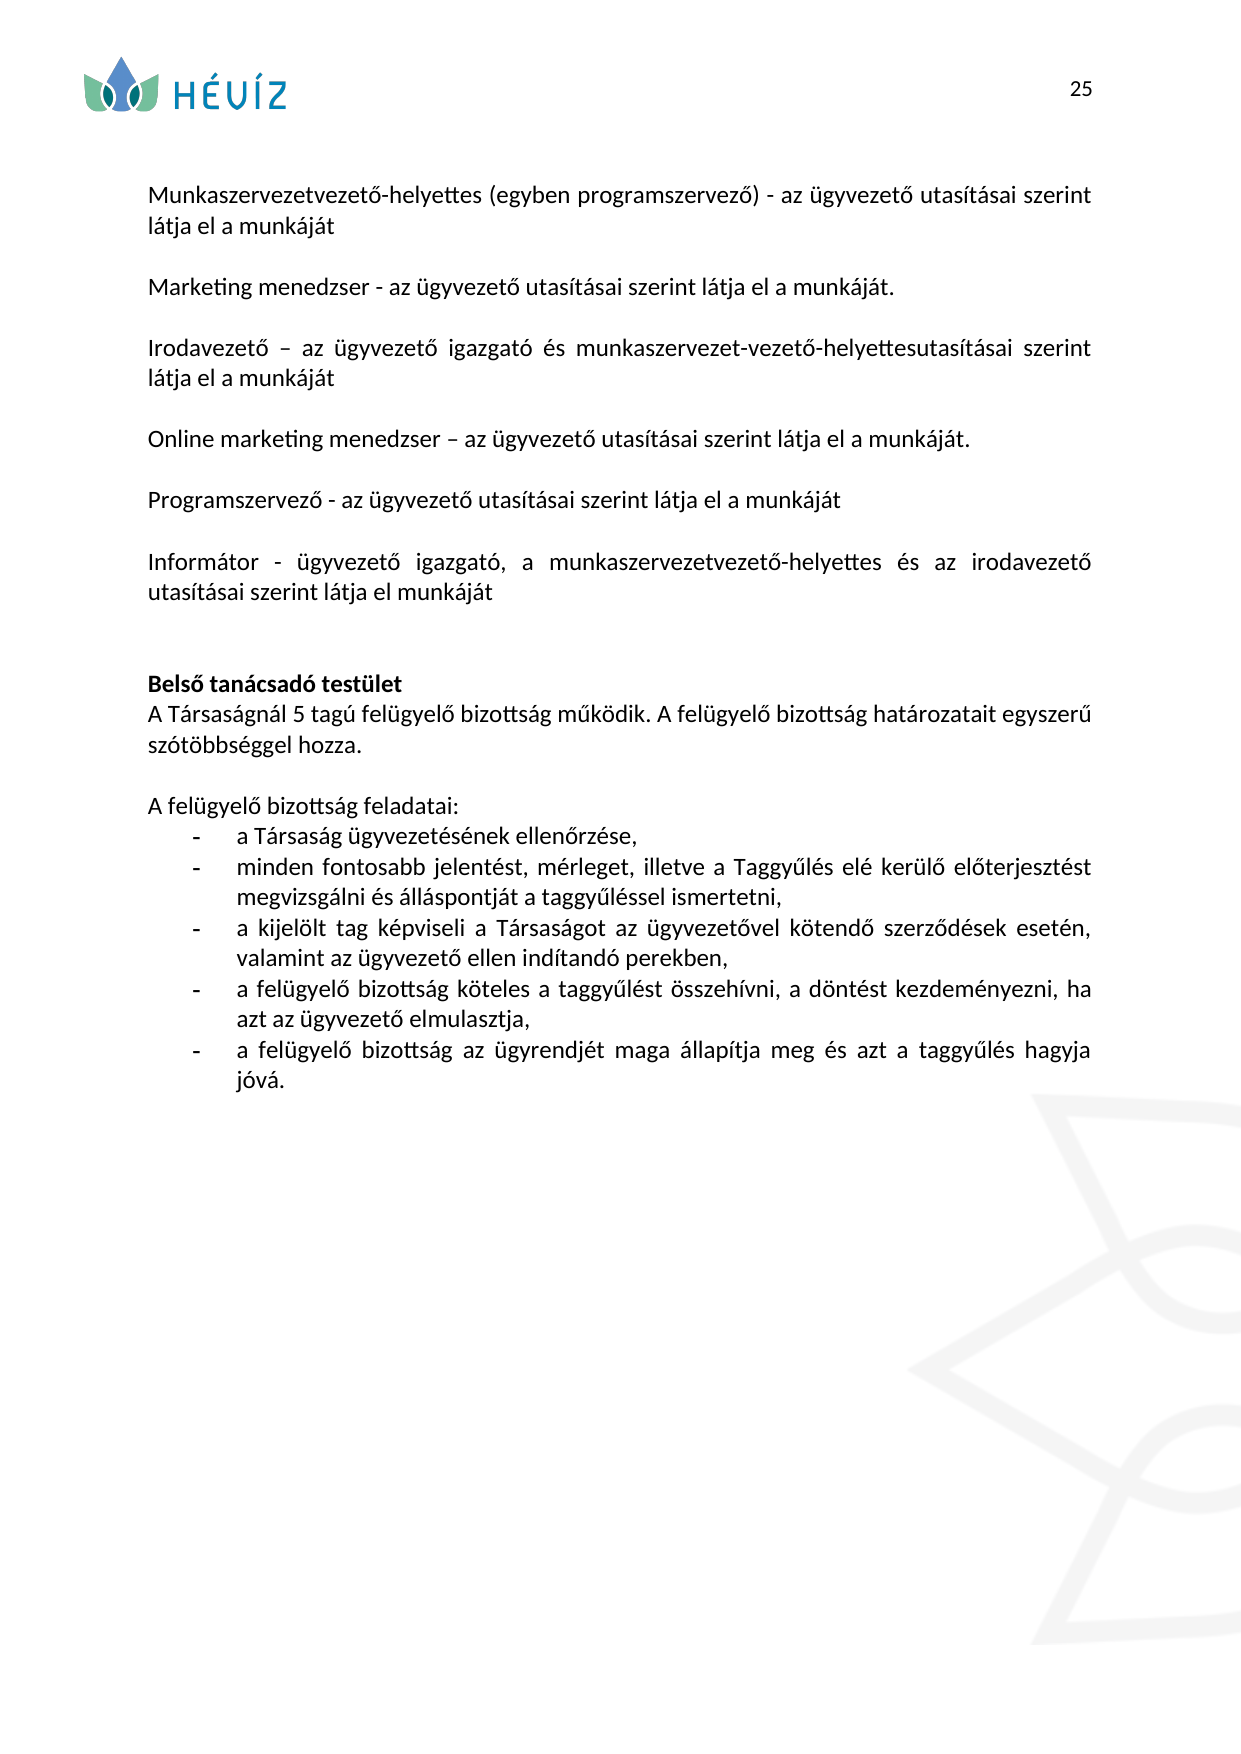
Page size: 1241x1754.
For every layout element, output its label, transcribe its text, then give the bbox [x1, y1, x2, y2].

picture [84, 56, 286, 112]
text Programszervező - az ügyvezető utasításai szerint látja el a munkáját [148, 485, 1093, 515]
text A felügyelő bizottság feladatai: [148, 790, 1093, 820]
list minden fontosabb jelentést, mérleget, illetve a Taggyűlés elé kerülő előterjesztést megvizsgálni és álláspontját a taggyűléssel ismertetni, [192, 851, 1093, 912]
list a felügyelő bizottság köteles a taggyűlést összehívni, a döntést kezdeményezni, ha azt az ügyvezető elmulasztja, [192, 973, 1093, 1034]
text Marketing menedzser - az ügyvezető utasításai szerint látja el a munkáját. [148, 271, 1093, 302]
list a kijelölt tag képviseli a Társaságot az ügyvezetővel kötendő szerződések esetén, valamint az ügyvezető ellen indítandó perekben, [192, 912, 1093, 973]
text Munkaszervezetvezető-helyettes (egyben programszervező) - az ügyvezető utasításai szerint látja el a munkáját [148, 179, 1093, 241]
picture [274, 90, 286, 105]
text A Társaságnál 5 tagú felügyelő bizottság működik. A felügyelő bizottság határozatait egyszerű szótöbbséggel hozza. [148, 698, 1093, 759]
text Online marketing menedzser – az ügyvezető utasításai szerint látja el a munkáját. [148, 424, 1093, 454]
text Informátor - ügyvezető igazgató, a munkaszervezetvezető-helyettes és az irodavezető utasításai szerint látja el munkáját [148, 546, 1093, 607]
list a Társaság ügyvezetésének ellenőrzése, [192, 820, 1093, 851]
text Belső tanácsadó testület [148, 668, 1093, 698]
text Irodavezető – az ügyvezető igazgató és munkaszervezet-vezető-helyettesutasításai szerint látja el a munkáját [148, 332, 1093, 393]
list a felügyelő bizottság az ügyrendjét maga állapítja meg és azt a taggyűlés hagyja jóvá. [192, 1034, 1093, 1095]
